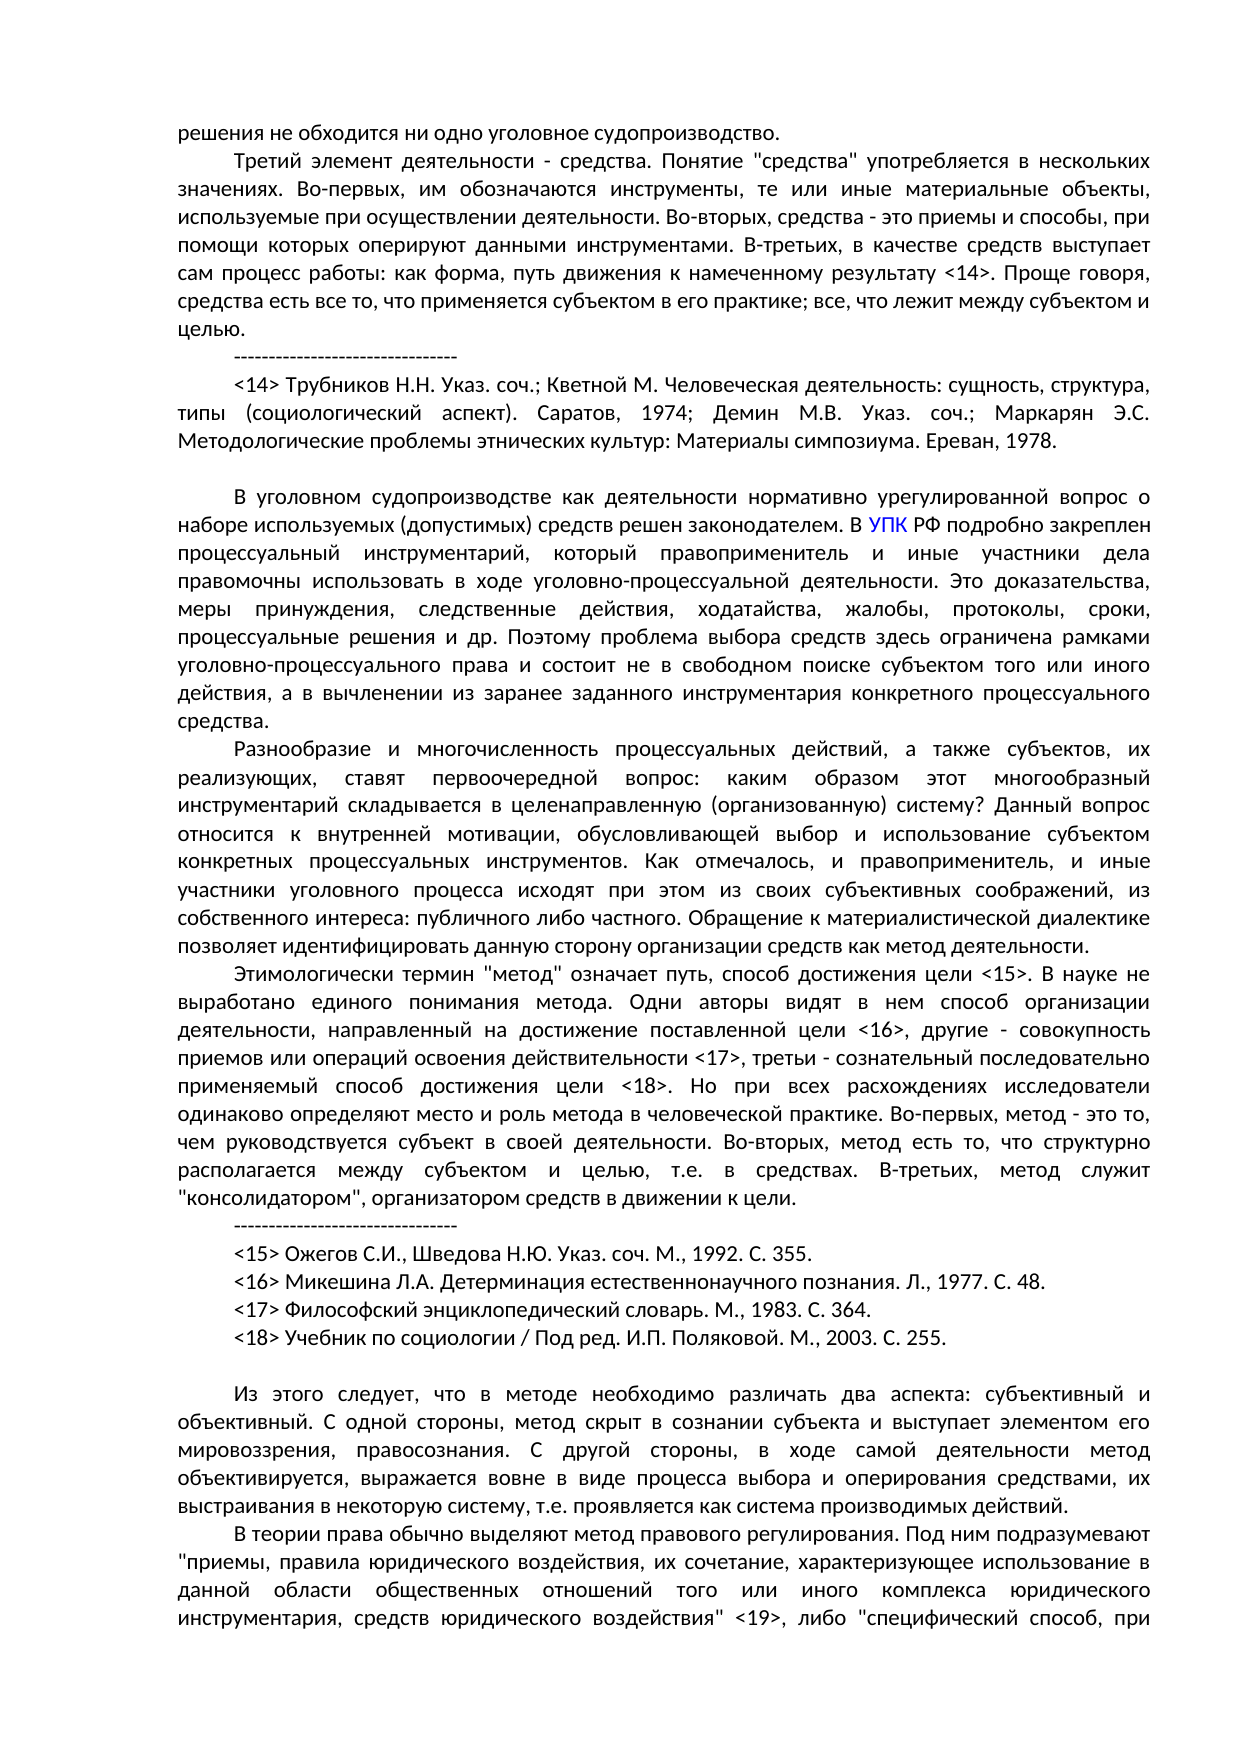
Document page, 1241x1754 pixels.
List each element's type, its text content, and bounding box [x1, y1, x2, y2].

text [177, 118, 1152, 146]
text <15> Ожегов С.И., Шведова Н.Ю. Указ. соч. М., 1992. С. 355. [177, 1239, 1152, 1267]
text <17> Философский энциклопедический словарь. М., 1983. С. 364. [177, 1295, 1152, 1323]
text -------------------------------- [177, 342, 1152, 370]
text Этимологически термин "метод" означает путь, способ достижения цели <15>. В науке не выработано единого понимания метода. Одни авторы видят в нем способ организации деятельности, направленный на достижение поставленной цели <16>, другие - совокупность приемов или операций освоения действительности <17>, третьи - сознательный последовательно применяемый способ достижения цели <18>. Но при всех расхождениях исследователи одинаково определяют место и роль метода в человеческой практике. Во-первых, метод - это то, чем руководствуется субъект в своей деятельности. Во-вторых, метод есть то, что структурно располагается между субъектом и целью, т.е. в средствах. В-третьих, метод служит "консолидатором", организатором средств в движении к цели. [177, 959, 1152, 1211]
text Из этого следует, что в методе необходимо различать два аспекта: субъективный и объективный. С одной стороны, метод скрыт в сознании субъекта и выступает элементом его мировоззрения, правосознания. С другой стороны, в ходе самой деятельности метод объективируется, выражается вовне в виде процесса выбора и оперирования средствами, их выстраивания в некоторую систему, т.е. проявляется как система производимых действий. [177, 1379, 1152, 1519]
text В уголовном судопроизводстве как деятельности нормативно урегулированной вопрос о наборе используемых (допустимых) средств решен законодателем. В УПК РФ подробно закреплен процессуальный инструментарий, который правоприменитель и иные участники дела правомочны использовать в ходе уголовно-процессуальной деятельности. Это доказательства, меры принуждения, следственные действия, ходатайства, жалобы, протоколы, сроки, процессуальные решения и др. Поэтому проблема выбора средств здесь ограничена рамками уголовно-процессуального права и состоит не в свободном поиске субъектом того или иного действия, а в вычленении из заранее заданного инструментария конкретного процессуального средства. [177, 482, 1152, 734]
text <16> Микешина Л.А. Детерминация естественнонаучного познания. Л., 1977. С. 48. [177, 1267, 1152, 1295]
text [177, 1519, 1152, 1631]
text Разнообразие и многочисленность процессуальных действий, а также субъектов, их реализующих, ставят первоочередной вопрос: каким образом этот многообразный инструментарий складывается в целенаправленную (организованную) систему? Данный вопрос относится к внутренней мотивации, обусловливающей выбор и использование субъектом конкретных процессуальных инструментов. Как отмечалось, и правоприменитель, и иные участники уголовного процесса исходят при этом из своих субъективных соображений, из собственного интереса: публичного либо частного. Обращение к материалистической диалектике позволяет идентифицировать данную сторону организации средств как метод деятельности. [177, 734, 1152, 959]
text -------------------------------- [177, 1211, 1152, 1239]
text Третий элемент деятельности - средства. Понятие "средства" употребляется в нескольких значениях. Во-первых, им обозначаются инструменты, те или иные материальные объекты, используемые при осуществлении деятельности. Во-вторых, средства - это приемы и способы, при помощи которых оперируют данными инструментами. В-третьих, в качестве средств выступает сам процесс работы: как форма, путь движения к намеченному результату <14>. Проще говоря, средства есть все то, что применяется субъектом в его практике; все, что лежит между субъектом и целью. [177, 146, 1152, 342]
text <18> Учебник по социологии / Под ред. И.П. Поляковой. М., 2003. С. 255. [177, 1323, 1152, 1351]
text <14> Трубников Н.Н. Указ. соч.; Кветной М. Человеческая деятельность: сущность, структура, типы (социологический аспект). Саратов, 1974; Демин М.В. Указ. соч.; Маркарян Э.С. Методологические проблемы этнических культур: Материалы симпозиума. Ереван, 1978. [177, 370, 1152, 454]
